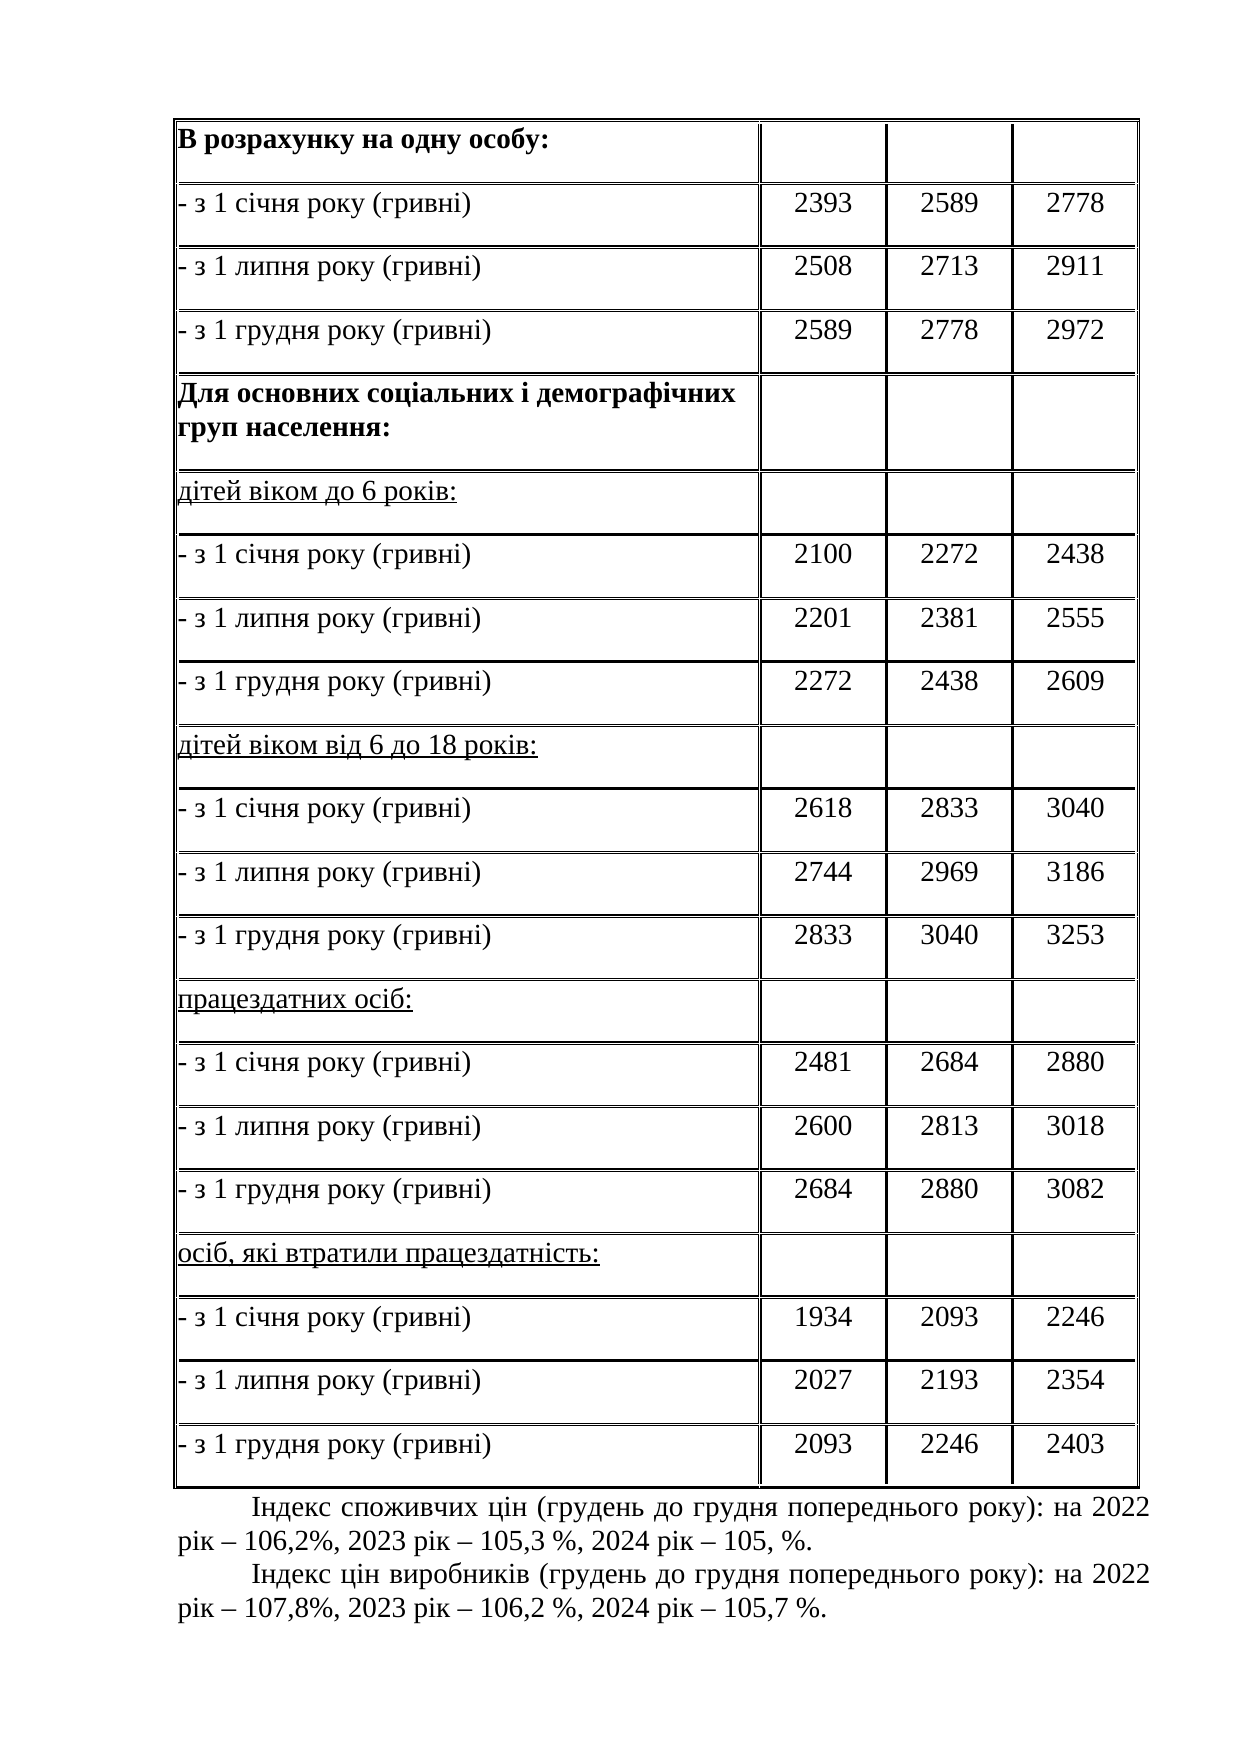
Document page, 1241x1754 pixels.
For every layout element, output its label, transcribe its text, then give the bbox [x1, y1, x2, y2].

table_cell - з 1 січня року (гривні) [177, 787, 758, 851]
table_cell - з 1 грудня року (гривні) [177, 1168, 758, 1232]
table_cell 2744 [762, 854, 885, 914]
table_cell 2969 [888, 854, 1011, 914]
table_cell працездатних осіб: [175, 978, 760, 1041]
table_cell - з 1 січня року (гривні) [175, 182, 760, 245]
table_cell 3186 [1012, 851, 1138, 914]
table_cell [1012, 978, 1138, 1041]
table_cell 2609 [1014, 660, 1137, 723]
table_cell - з 1 січня року (гривні) [175, 533, 758, 596]
table_cell 3040 [1014, 787, 1137, 851]
table_cell 2027 [762, 1362, 885, 1422]
table_cell [762, 727, 885, 787]
table_cell дітей віком до 6 років: [177, 469, 758, 533]
table_cell 2813 [888, 1108, 1011, 1168]
table_cell 2684 [762, 1172, 885, 1232]
table_cell - з 1 січня року (гривні) [177, 1295, 758, 1359]
table_cell 2272 [762, 663, 885, 723]
table_cell 2381 [888, 600, 1011, 660]
table_cell [888, 727, 1011, 787]
table_cell [888, 981, 1011, 1041]
table_cell 2201 [762, 600, 885, 660]
table_cell В розрахунку на одну особу: [177, 120, 760, 182]
table_cell 2778 [1012, 182, 1138, 245]
table_cell 3040 [888, 918, 1011, 978]
table_cell [762, 1235, 885, 1295]
text Індекс цін виробників (грудень до грудня попереднього року): на 2022 рік – 107,8%, 2023 рік – 106,2 %, 2024 рік – 105,7 %. [177, 1556, 1152, 1623]
table_cell 2093 [888, 1299, 1011, 1359]
table_cell - з 1 грудня року (гривні) [177, 914, 758, 978]
table_cell 2833 [888, 790, 1011, 851]
table_cell 2880 [888, 1172, 1011, 1232]
table_cell 2246 [886, 1426, 1012, 1486]
table_cell 2100 [762, 536, 885, 596]
table_cell 2193 [888, 1362, 1011, 1422]
table_cell - з 1 липня року (гривні) [175, 851, 760, 914]
table_cell [1014, 724, 1137, 787]
table_cell 2589 [888, 185, 1011, 245]
table_cell - з 1 січня року (гривні) [177, 1041, 758, 1105]
table_cell 2555 [1014, 596, 1137, 660]
table_cell осіб, які втратили працездатність: [175, 1232, 760, 1295]
table_cell [888, 1235, 1011, 1295]
table_cell 2618 [762, 790, 885, 851]
table_cell 2393 [762, 185, 885, 245]
table_cell 3018 [1012, 1105, 1138, 1168]
table_cell [1014, 469, 1137, 533]
table_cell [888, 376, 1011, 469]
table_cell 3082 [1014, 1168, 1137, 1232]
table_cell 2246 [1014, 1295, 1137, 1359]
table_cell - з 1 грудня року (гривні) [177, 1423, 760, 1486]
table_cell 2354 [1014, 1359, 1137, 1422]
table_cell 2600 [762, 1108, 885, 1168]
table_cell 2481 [762, 1045, 885, 1105]
table_cell 1934 [762, 1299, 885, 1359]
table_cell дітей віком від 6 до 18 років: [177, 724, 758, 787]
table_cell 2272 [888, 536, 1011, 596]
table_cell [762, 981, 885, 1041]
table_cell 2438 [888, 663, 1011, 723]
table_cell 2778 [888, 312, 1011, 372]
table_cell - з 1 липня року (гривні) [177, 596, 758, 660]
table_cell [1012, 1232, 1138, 1295]
table_cell 2713 [888, 249, 1011, 309]
table_cell 2911 [1014, 245, 1137, 309]
table_cell 2880 [1014, 1041, 1137, 1105]
table_cell 2589 [762, 312, 885, 372]
table_cell [1014, 372, 1137, 469]
table_cell 3253 [1014, 914, 1137, 978]
table_cell 2403 [1012, 1423, 1137, 1486]
table_cell 2833 [762, 918, 885, 978]
table_cell 2684 [888, 1045, 1011, 1105]
table_cell 2438 [1014, 533, 1138, 596]
text Індекс споживчих цін (грудень до грудня попереднього року): на 2022 рік – 106,2%, 2023 рік – 105,3 %, 2024 рік – 105, %. [177, 1489, 1152, 1556]
table_cell [762, 376, 885, 469]
table_cell [888, 473, 1011, 533]
table_cell 2093 [760, 1426, 886, 1486]
table_cell [1012, 122, 1137, 182]
table_cell - з 1 липня року (гривні) [177, 245, 758, 309]
table_cell - з 1 липня року (гривні) [175, 1105, 760, 1168]
table_cell 2508 [762, 249, 885, 309]
table_cell - з 1 липня року (гривні) [177, 1359, 758, 1422]
table_cell [760, 122, 886, 182]
table_cell [762, 473, 885, 533]
table_cell [886, 122, 1012, 182]
table_cell - з 1 грудня року (гривні) [177, 660, 758, 723]
table_cell Для основних соціальних і демографічних груп населення: [177, 372, 758, 469]
table_cell 2972 [1012, 309, 1138, 372]
table_cell - з 1 грудня року (гривні) [175, 309, 760, 372]
